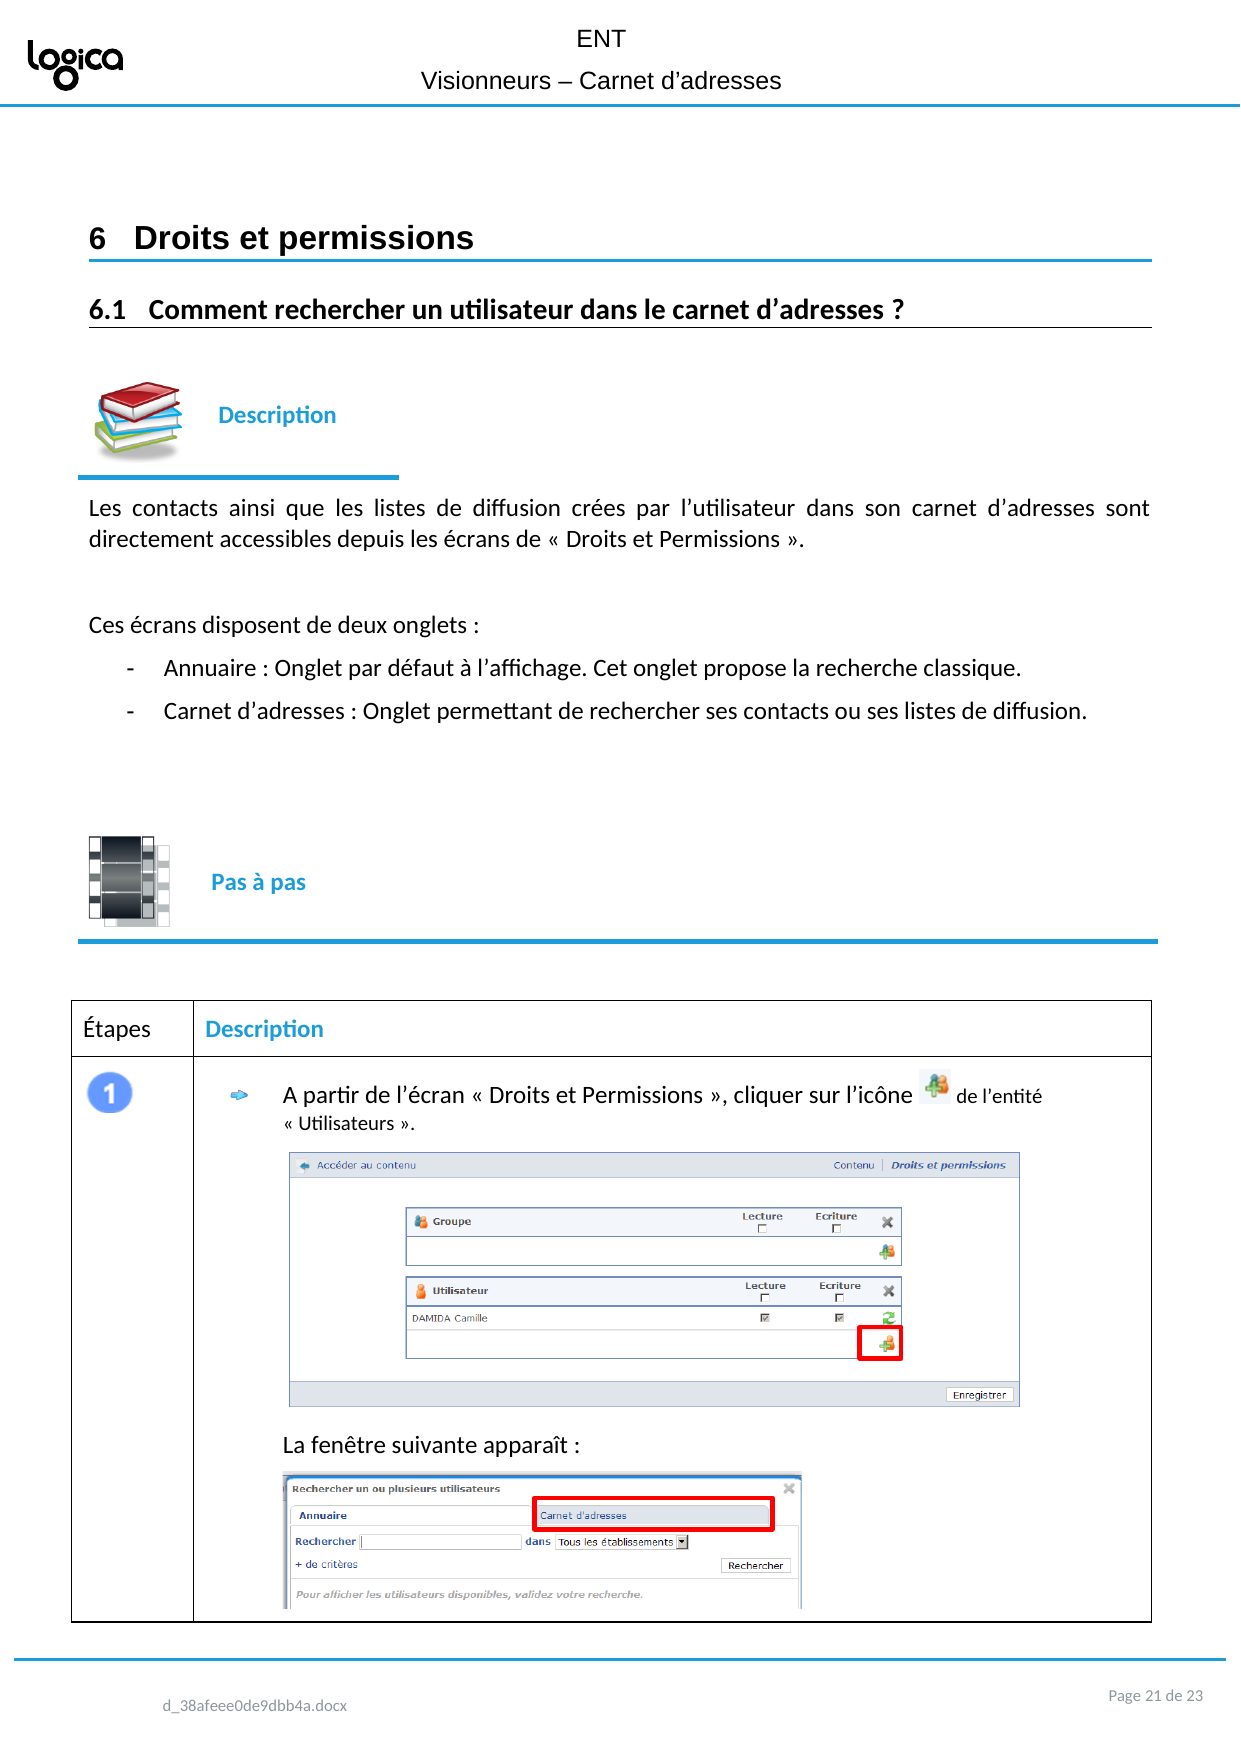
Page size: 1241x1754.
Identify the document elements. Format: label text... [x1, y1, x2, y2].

text Ces écrans disposent de deux onglets : [89, 609, 1152, 640]
picture [88, 365, 187, 463]
picture [88, 836, 179, 927]
list Carnet d’adresses : Onglet permettant de rechercher ses contacts ou ses listes de diffusion. [126, 695, 1152, 726]
subtitle Comment rechercher un utilisateur dans le carnet d’adresses ? [89, 299, 1152, 327]
table_header Description [194, 1001, 1151, 1056]
text Les contacts ainsi que les listes de diffusion crées par l’utilisateur dans son carnet d’adresses sont directement accessibles depuis les écrans de « Droits et Permissions ». [89, 493, 1152, 554]
picture [282, 1147, 1030, 1417]
picture [230, 1086, 248, 1104]
table_cell [72, 1057, 193, 1621]
picture [84, 1071, 136, 1113]
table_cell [194, 1057, 1151, 1621]
picture [282, 1471, 802, 1609]
table_header [78, 824, 200, 939]
table_header [78, 353, 207, 475]
table_header Étapes [72, 1001, 193, 1056]
table_header Description [207, 353, 399, 475]
subtitle Droits et permissions [89, 219, 1152, 259]
table_header Pas à pas [200, 824, 1157, 939]
list Annuaire : Onglet par défaut à l’affichage. Cet onglet propose la recherche classique. [126, 652, 1152, 683]
picture [918, 1069, 952, 1104]
